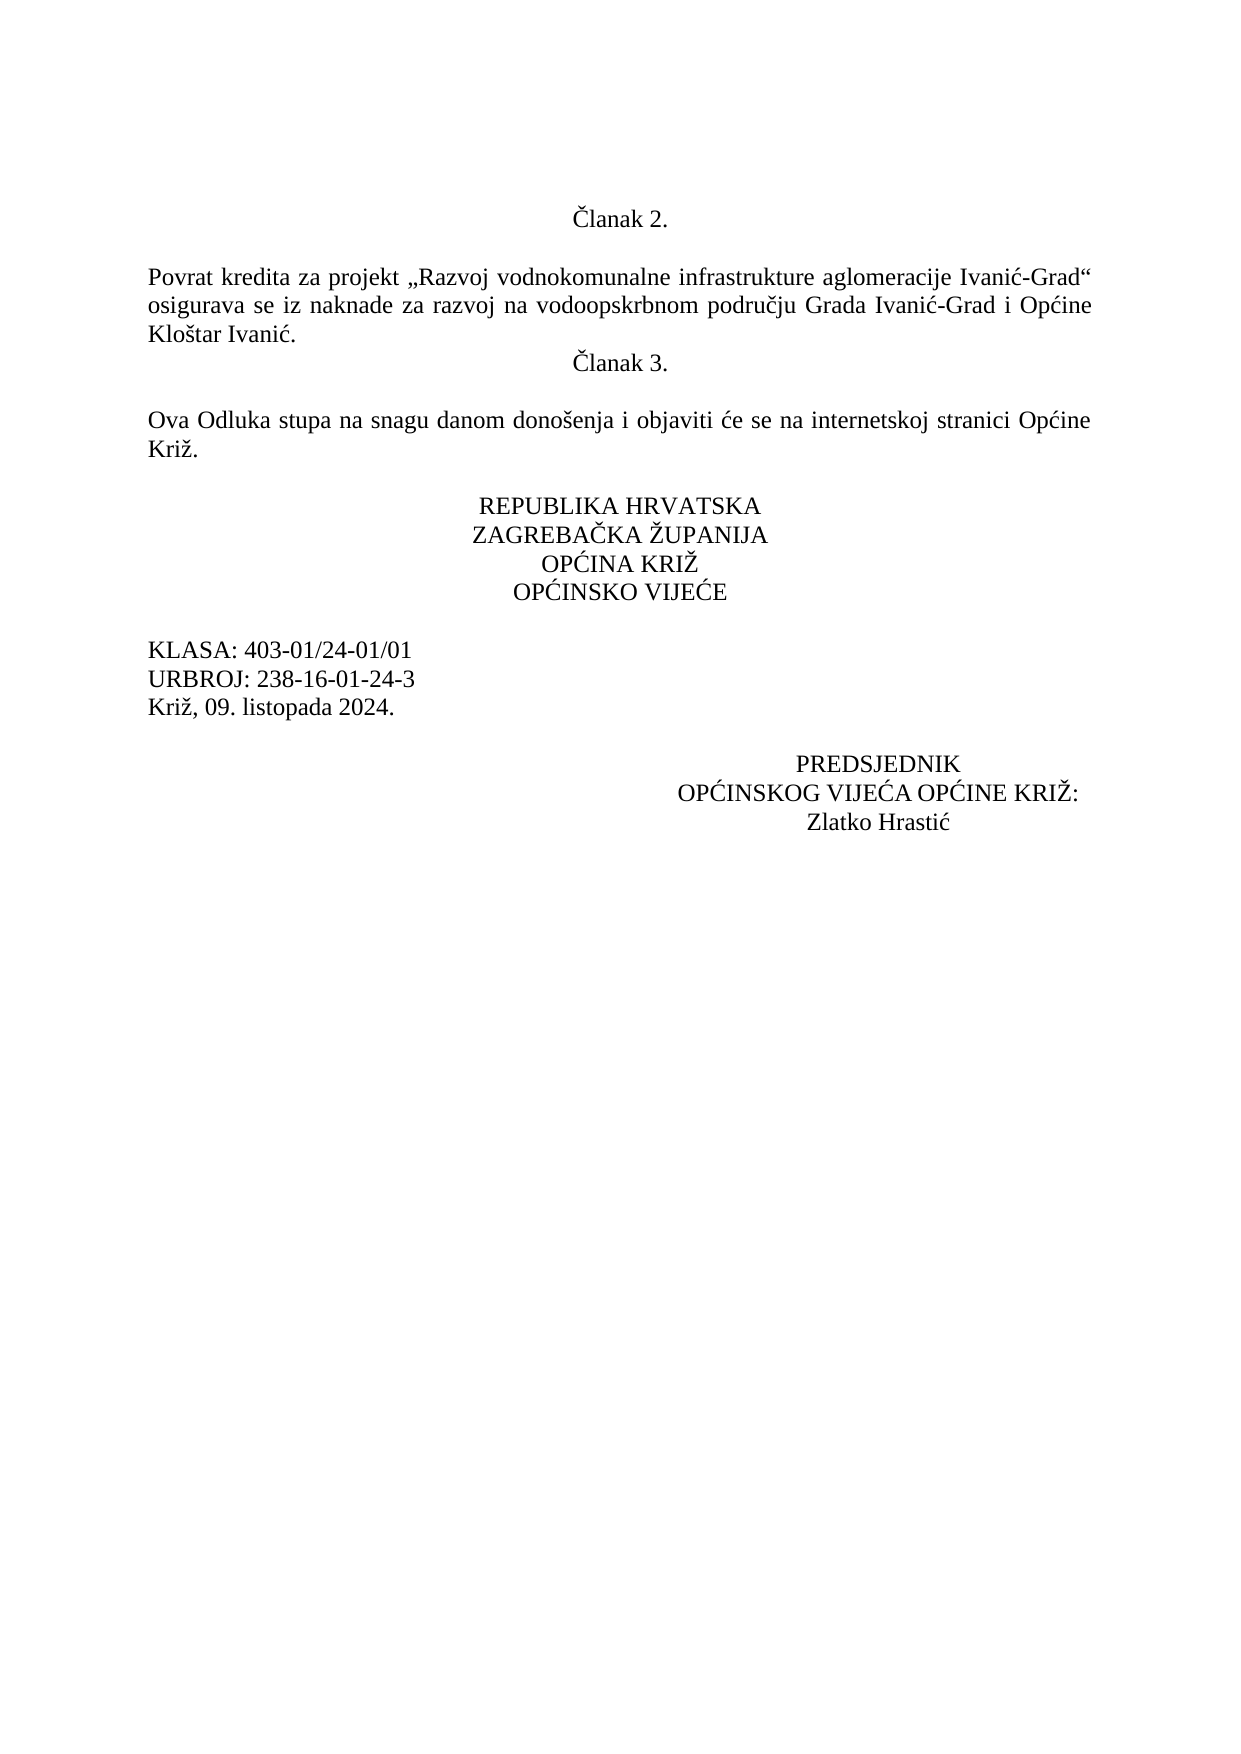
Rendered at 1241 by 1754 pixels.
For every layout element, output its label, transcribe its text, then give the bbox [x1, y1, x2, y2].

text OPĆINSKOG VIJEĆA OPĆINE KRIŽ: [148, 778, 1093, 807]
text URBROJ: 238-16-01-24-3 [148, 664, 1093, 692]
text Članak 3. [148, 348, 1093, 377]
text Članak 2. [148, 204, 1093, 233]
text Zlatko Hrastić [148, 807, 1093, 835]
text OPĆINA KRIŽ [148, 549, 1093, 577]
text KLASA: 403-01/24-01/01 [148, 635, 1093, 664]
text REPUBLIKA HRVATSKA [148, 491, 1093, 520]
text Povrat kredita za projekt „Razvoj vodnokomunalne infrastrukture aglomeracije Ivanić-Grad“ osigurava se iz naknade za razvoj na vodoopskrbnom području Grada Ivanić-Grad i Općine Kloštar Ivanić. [148, 262, 1093, 348]
text Križ, 09. listopada 2024. [148, 692, 1093, 721]
text Ova Odluka stupa na snagu danom donošenja i objaviti će se na internetskoj stranici Općine Križ. [148, 406, 1093, 463]
text PREDSJEDNIK [148, 749, 1093, 778]
text OPĆINSKO VIJEĆE [148, 577, 1093, 606]
text ZAGREBAČKA ŽUPANIJA [148, 520, 1093, 549]
